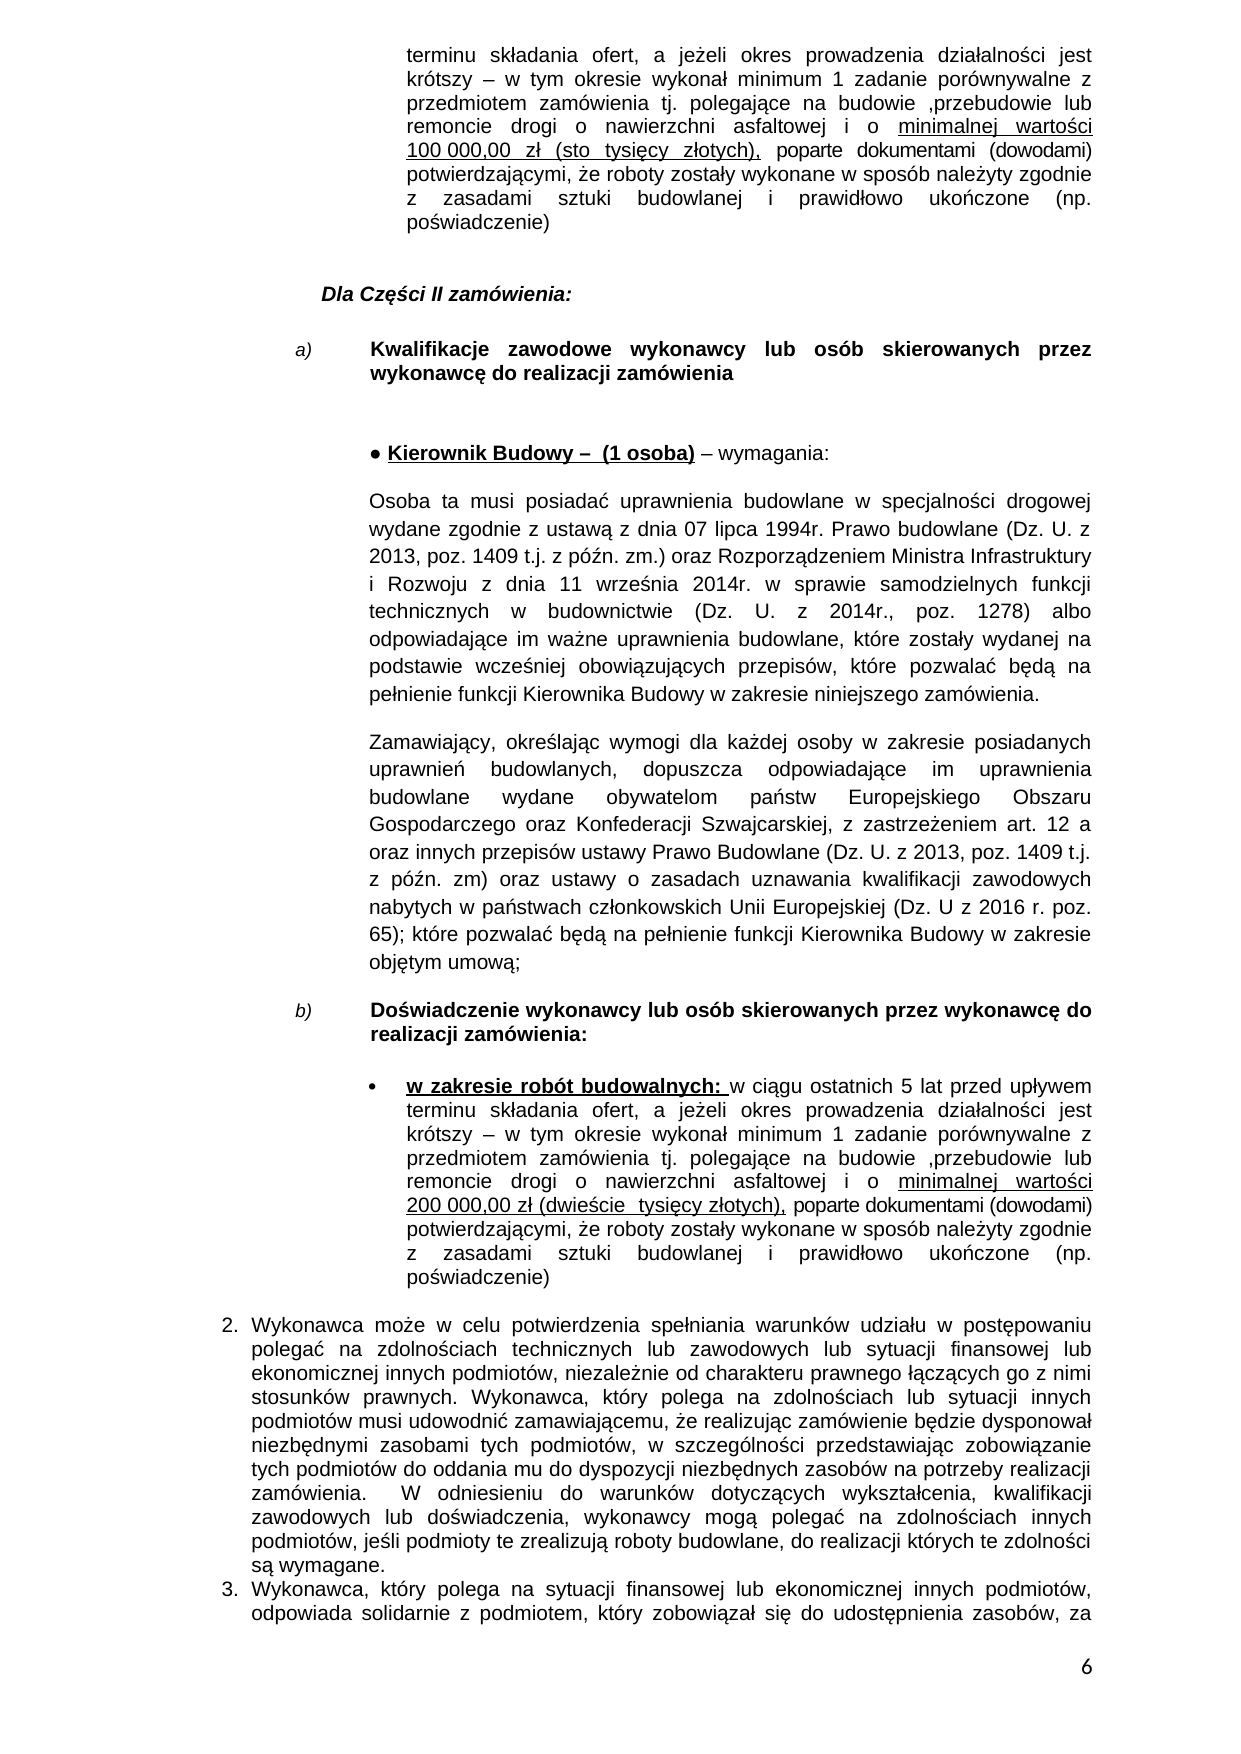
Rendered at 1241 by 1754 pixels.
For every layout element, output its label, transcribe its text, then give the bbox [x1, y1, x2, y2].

list Doświadczenie wykonawcy lub osób skierowanych przez wykonawcę do realizacji zamówienia: [295, 998, 1092, 1046]
text Dla Części II zamówienia: [148, 282, 1092, 306]
text 2. Wykonawca może w celu potwierdzenia spełniania warunków udziału w postępowaniu polegać na zdolnościach technicznych lub zawodowych lub sytuacji finansowej lub ekonomicznej innych podmiotów, niezależnie od charakteru prawnego łączących go z nimi stosunków prawnych. Wykonawca, który polega na zdolnościach lub sytuacji innych podmiotów musi udowodnić zamawiającemu, że realizując zamówienie będzie dysponował niezbędnymi zasobami tych podmiotów, w szczególności przedstawiając zobowiązanie tych podmiotów do oddania mu do dyspozycji niezbędnych zasobów na potrzeby realizacji zamówienia. W odniesieniu do warunków dotyczących wykształcenia, kwalifikacji zawodowych lub doświadczenia, wykonawcy mogą polegać na zdolnościach innych podmiotów, jeśli podmioty te zrealizują roboty budowlane, do realizacji których te zdolności są wymagane. [221, 1313, 1092, 1577]
list w zakresie robót budowalnych: w ciągu ostatnich 5 lat przed upływem terminu składania ofert, a jeżeli okres prowadzenia działalności jest krótszy – w tym okresie wykonał minimum 1 zadanie porównywalne z przedmiotem zamówienia tj. polegające na budowie ,przebudowie lub remoncie drogi o nawierzchni asfaltowej i o minimalnej wartości 200 000,00 zł (dwieście tysięcy złotych), poparte dokumentami (dowodami) potwierdzającymi, że roboty zostały wykonane w sposób należyty zgodnie z zasadami sztuki budowlanej i prawidłowo ukończone (np. poświadczenie) [369, 1073, 1092, 1289]
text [221, 1577, 1092, 1624]
list Kwalifikacje zawodowe wykonawcy lub osób skierowanych przez wykonawcę do realizacji zamówienia [295, 337, 1092, 385]
text ● Kierownik Budowy – (1 osoba) – wymagania: [369, 441, 1092, 464]
text Zamawiający, określając wymogi dla każdej osoby w zakresie posiadanych uprawnień budowlanych, dopuszcza odpowiadające im uprawnienia budowlane wydane obywatelom państw Europejskiego Obszaru Gospodarczego oraz Konfederacji Szwajcarskiej, z zastrzeżeniem art. 12 a oraz innych przepisów ustawy Prawo Budowlane (Dz. U. z 2013, poz. 1409 t.j. z późn. zm) oraz ustawy o zasadach uznawania kwalifikacji zawodowych nabytych w państwach członkowskich Unii Europejskiej (Dz. U z 2016 r. poz. 65); które pozwalać będą na pełnienie funkcji Kierownika Budowy w zakresie objętym umową; [369, 730, 1092, 974]
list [369, 42, 1092, 234]
